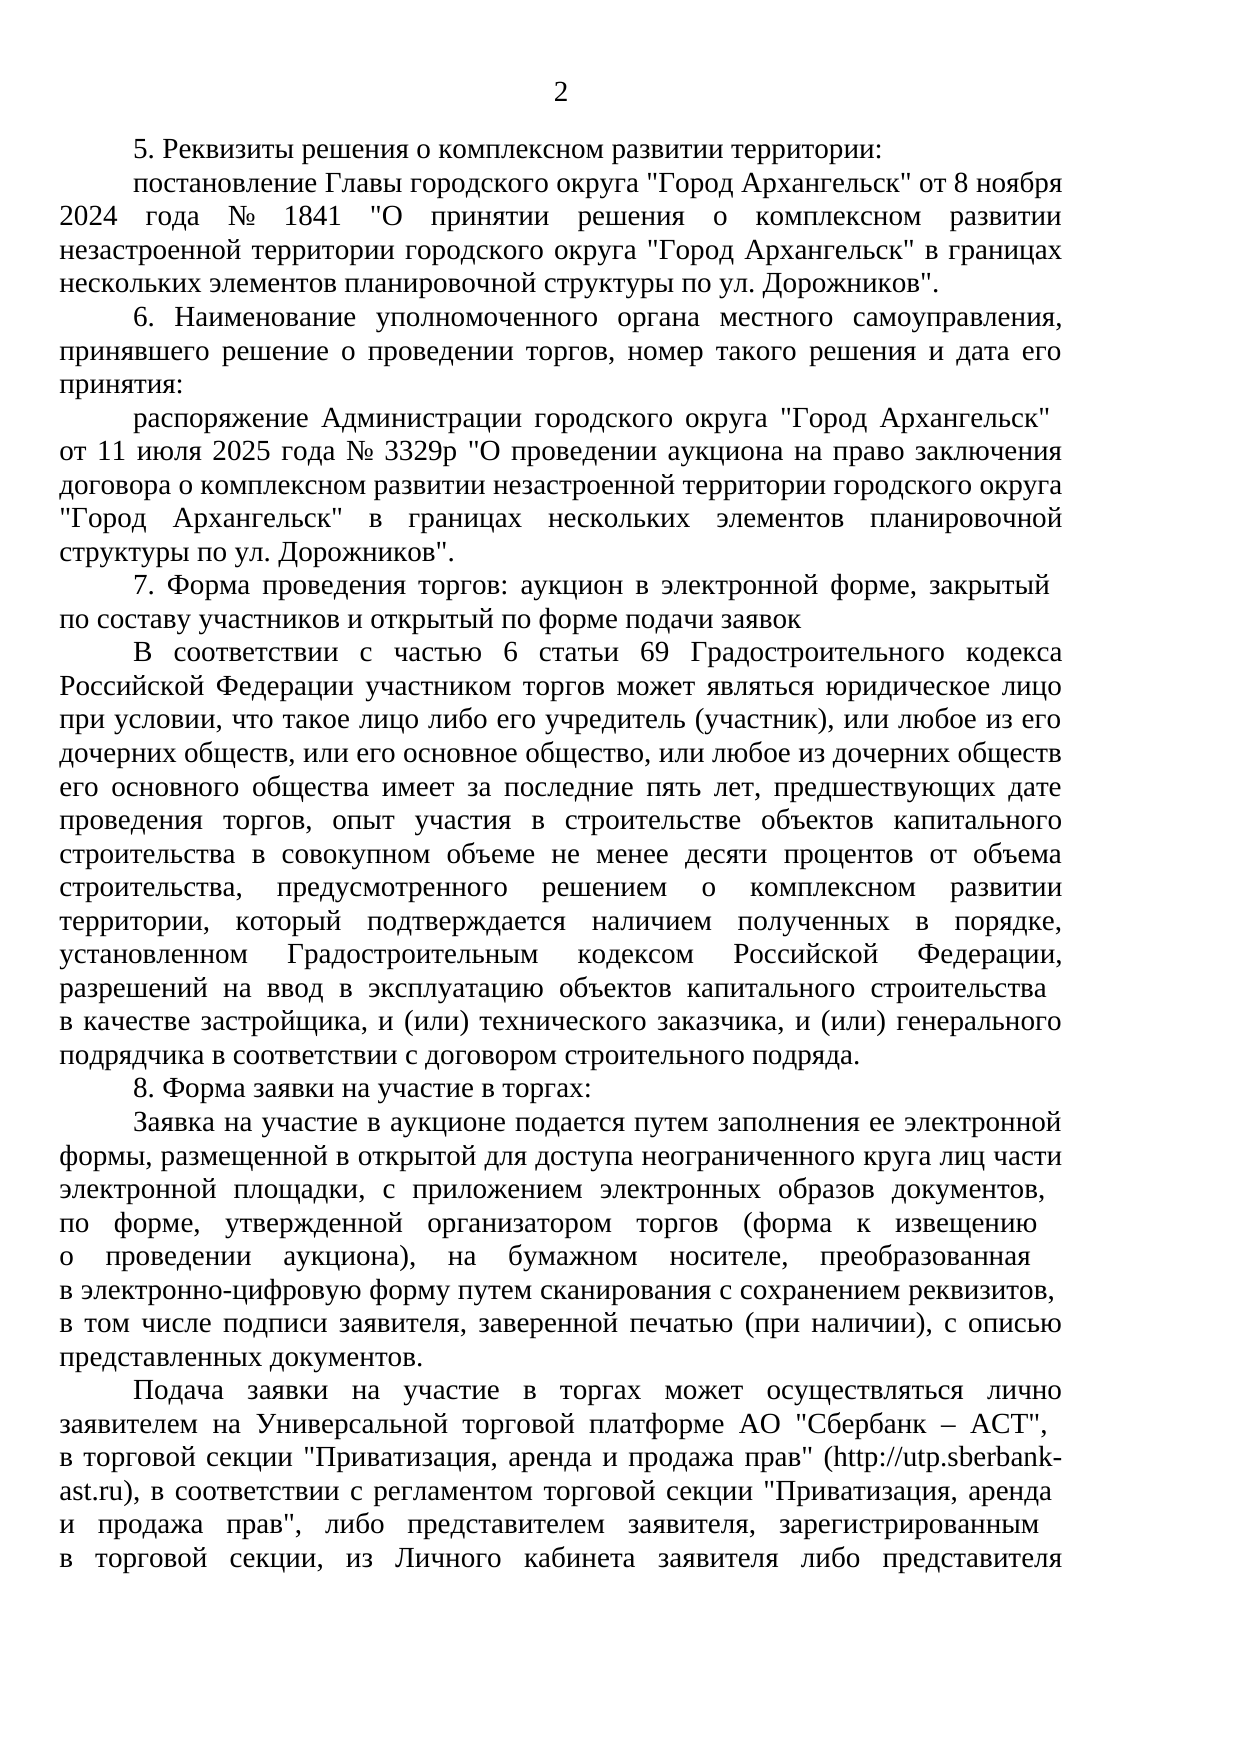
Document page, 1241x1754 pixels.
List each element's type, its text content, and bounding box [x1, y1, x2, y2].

text распоряжение Администрации городского округа "Город Архангельск" от 11 июля 2025 года № 3329р "О проведении аукциона на право заключения договора о комплексном развитии незастроенной территории городского округа "Город Архангельск" в границах нескольких элементов планировочной структуры по ул. Дорожников". [59, 400, 1063, 567]
text 8. Форма заявки на участие в торгах: [59, 1071, 1063, 1104]
text 5. Реквизиты решения о комплексном развитии территории: [59, 131, 1063, 165]
text 7. Форма проведения торгов: аукцион в электронной форме, закрытый по составу участников и открытый по форме подачи заявок [59, 567, 1063, 634]
text Заявка на участие в аукционе подается путем заполнения ее электронной формы, размещенной в открытой для доступа неограниченного круга лиц части электронной площадки, с приложением электронных образов документов, по форме, утвержденной организатором торгов (форма к извещению о проведении аукциона), на бумажном носителе, преобразованная в электронно-цифровую форму путем сканирования с сохранением реквизитов, в том числе подписи заявителя, заверенной печатью (при наличии), с описью представленных документов. [59, 1104, 1063, 1372]
text 6. Наименование уполномоченного органа местного самоуправления, принявшего решение о проведении торгов, номер такого решения и дата его принятия: [59, 299, 1063, 400]
text В соответствии с частью 6 статьи 69 Градостроительного кодекса Российской Федерации участником торгов может являться юридическое лицо при условии, что такое лицо либо его учредитель (участник), или любое из его дочерних обществ, или его основное общество, или любое из дочерних обществ его основного общества имеет за последние пять лет, предшествующих дате проведения торгов, опыт участия в строительстве объектов капитального строительства в совокупном объеме не менее десяти процентов от объема строительства, предусмотренного решением о комплексном развитии территории, который подтверждается наличием полученных в порядке, установленном Градостроительным кодексом Российской Федерации, разрешений на ввод в эксплуатацию объектов капитального строительства в качестве застройщика, и (или) технического заказчика, и (или) генерального подрядчика в соответствии с договором строительного подряда. [59, 634, 1063, 1071]
text постановление Главы городского округа "Город Архангельск" от 8 ноября 2024 года № 1841 "О принятии решения о комплексном развитии незастроенной территории городского округа "Город Архангельск" в границах нескольких элементов планировочной структуры по ул. Дорожников". [59, 165, 1063, 299]
